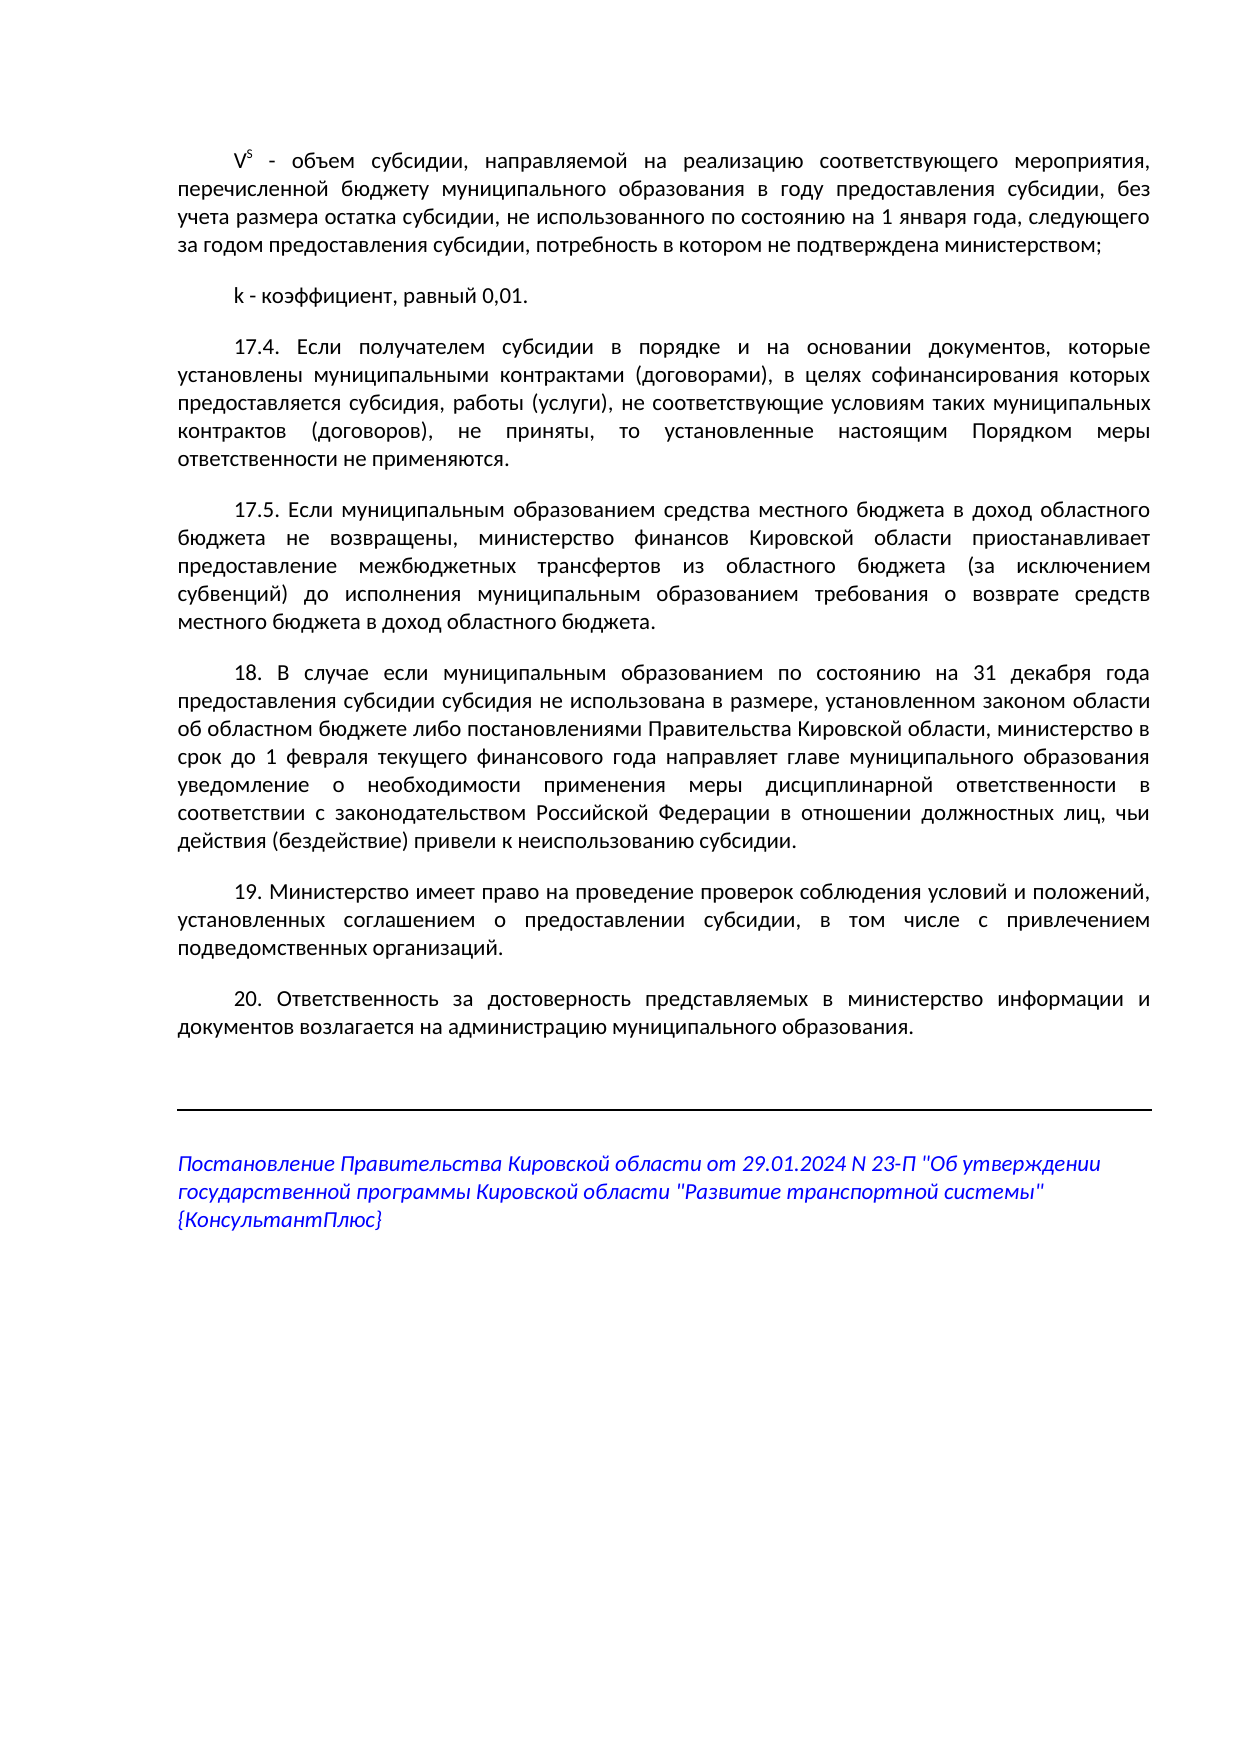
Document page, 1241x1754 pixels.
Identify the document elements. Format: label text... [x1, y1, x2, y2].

text 19. Министерство имеет право на проведение проверок соблюдения условий и положений, установленных соглашением о предоставлении субсидии, в том числе с привлечением подведомственных организаций. [177, 877, 1152, 961]
text VS - объем субсидии, направляемой на реализацию соответствующего мероприятия, перечисленной бюджету муниципального образования в году предоставления субсидии, без учета размера остатка субсидии, не использованного по состоянию на 1 января года, следующего за годом предоставления субсидии, потребность в котором не подтверждена министерством; [177, 146, 1152, 258]
text k - коэффициент, равный 0,01. [177, 281, 1152, 309]
text 17.4. Если получателем субсидии в порядке и на основании документов, которые установлены муниципальными контрактами (договорами), в целях софинансирования которых предоставляется субсидия, работы (услуги), не соответствующие условиям таких муниципальных контрактов (договоров), не приняты, то установленные настоящим Порядком меры ответственности не применяются. [177, 332, 1152, 472]
text 20. Ответственность за достоверность представляемых в министерство информации и документов возлагается на администрацию муниципального образования. [177, 984, 1152, 1040]
text 18. В случае если муниципальным образованием по состоянию на 31 декабря года предоставления субсидии субсидия не использована в размере, установленном законом области об областном бюджете либо постановлениями Правительства Кировской области, министерство в срок до 1 февраля текущего финансового года направляет главе муниципального образования уведомление о необходимости применения меры дисциплинарной ответственности в соответствии с законодательством Российской Федерации в отношении должностных лиц, чьи действия (бездействие) привели к неиспользованию субсидии. [177, 658, 1152, 854]
text 17.5. Если муниципальным образованием средства местного бюджета в доход областного бюджета не возвращены, министерство финансов Кировской области приостанавливает предоставление межбюджетных трансфертов из областного бюджета (за исключением субвенций) до исполнения муниципальным образованием требования о возврате средств местного бюджета в доход областного бюджета. [177, 495, 1152, 635]
text Постановление Правительства Кировской области от 29.01.2024 N 23-П "Об утверждении государственной программы Кировской области "Развитие транспортной системы" {КонсультантПлюс} [177, 1121, 1152, 1261]
